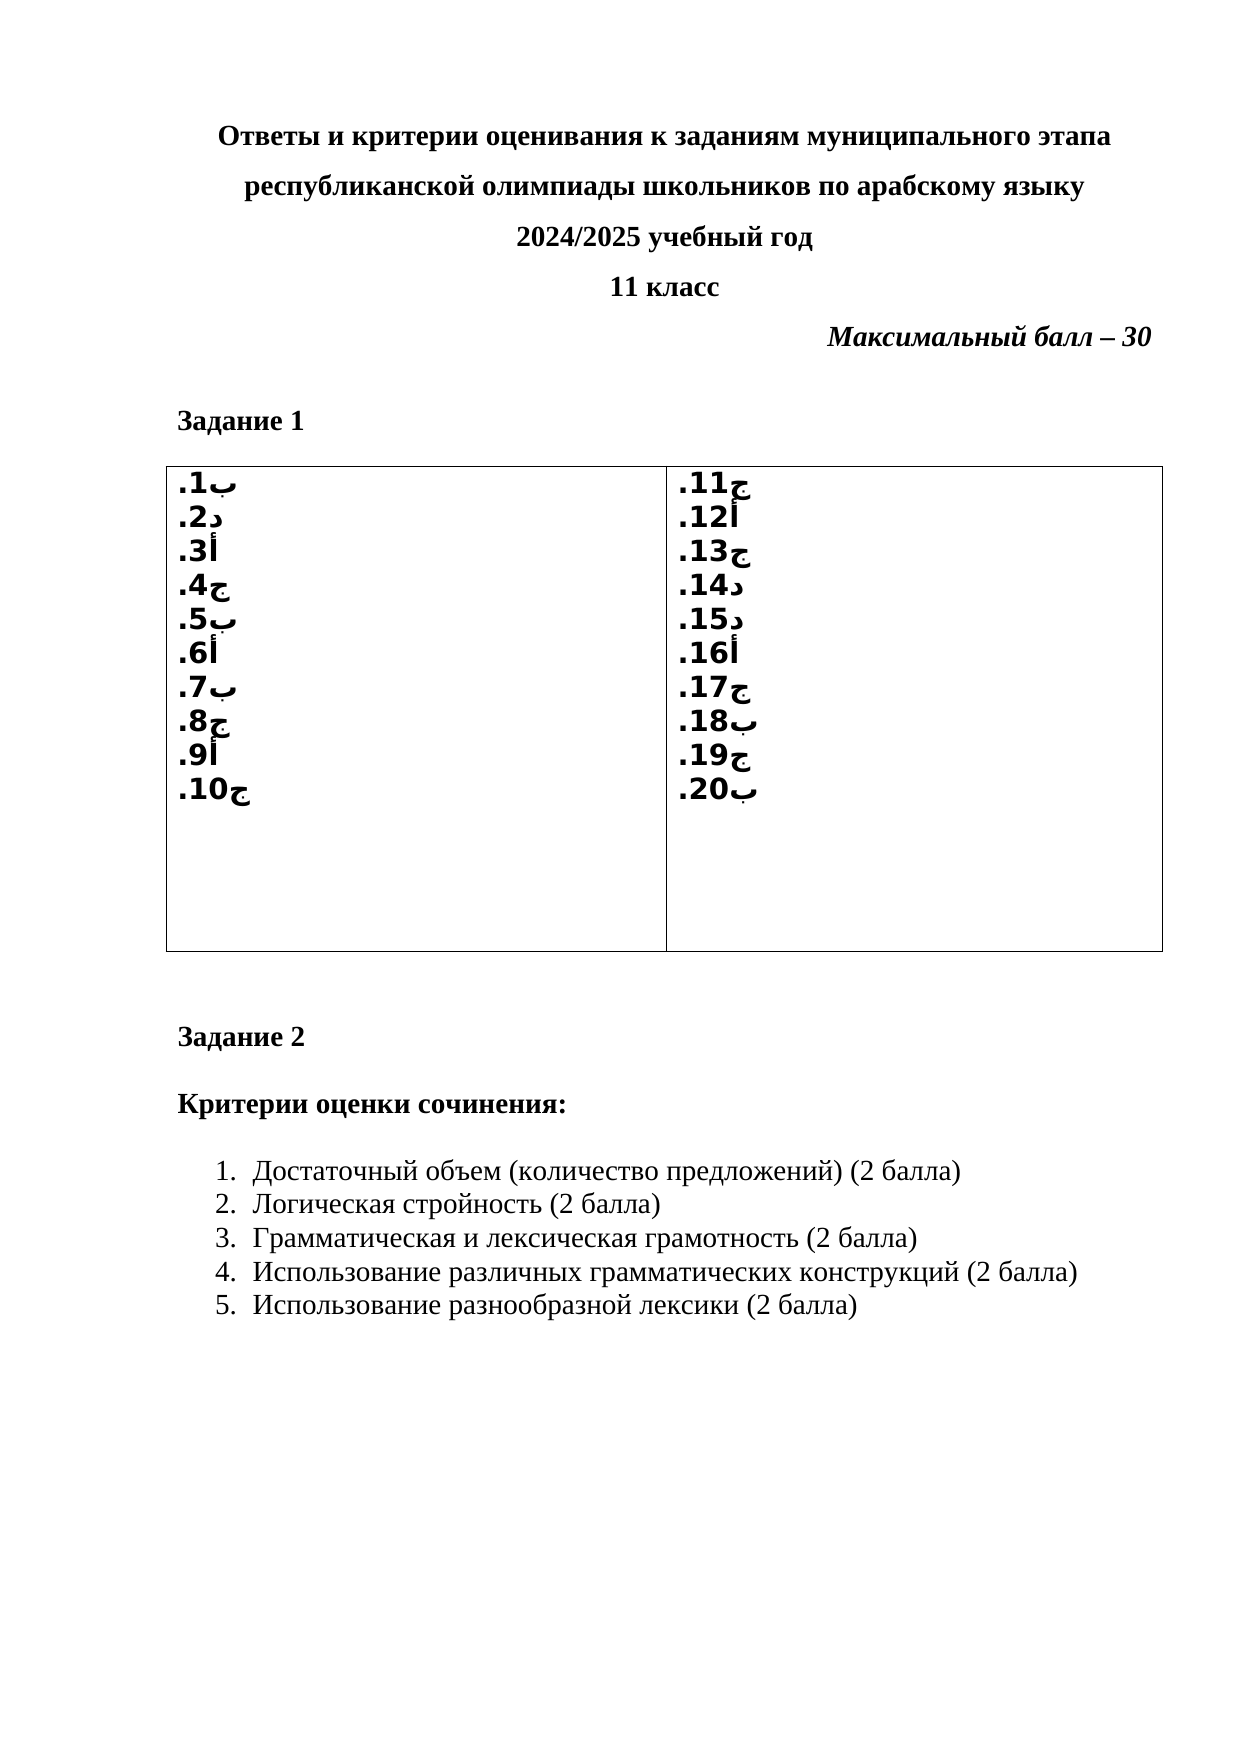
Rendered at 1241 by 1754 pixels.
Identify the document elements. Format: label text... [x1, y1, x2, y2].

text 2024/2025 учебный год [177, 219, 1152, 252]
list Использование разнообразной лексики (2 балла) [215, 1287, 1152, 1321]
text Ответы и критерии оценивания к заданиям муниципального этапа республиканской олимпиады школьников по арабскому языку [177, 118, 1152, 202]
list Достаточный объем (количество предложений) (2 балла) [215, 1153, 1152, 1187]
table_header ب1. د2. أ3. ج4. ب5. أ6. ب7. ج8. أ9. ج10. [167, 467, 666, 951]
text Задание 2 [177, 1019, 1152, 1052]
list Грамматическая и лексическая грамотность (2 балла) [215, 1220, 1152, 1254]
text Критерии оценки сочинения: [177, 1086, 1152, 1119]
list Логическая стройность (2 балла) [215, 1187, 1152, 1220]
list Использование различных грамматических конструкций (2 балла) [215, 1254, 1152, 1287]
text 11 класс [177, 269, 1152, 303]
text Задание 1 [177, 403, 1152, 437]
table_header ج11. أ12. ج13. د14. د15. أ16. ج17. ب18. ج19. ب20. [667, 467, 1162, 951]
text Максимальный балл – 30 [177, 319, 1152, 353]
